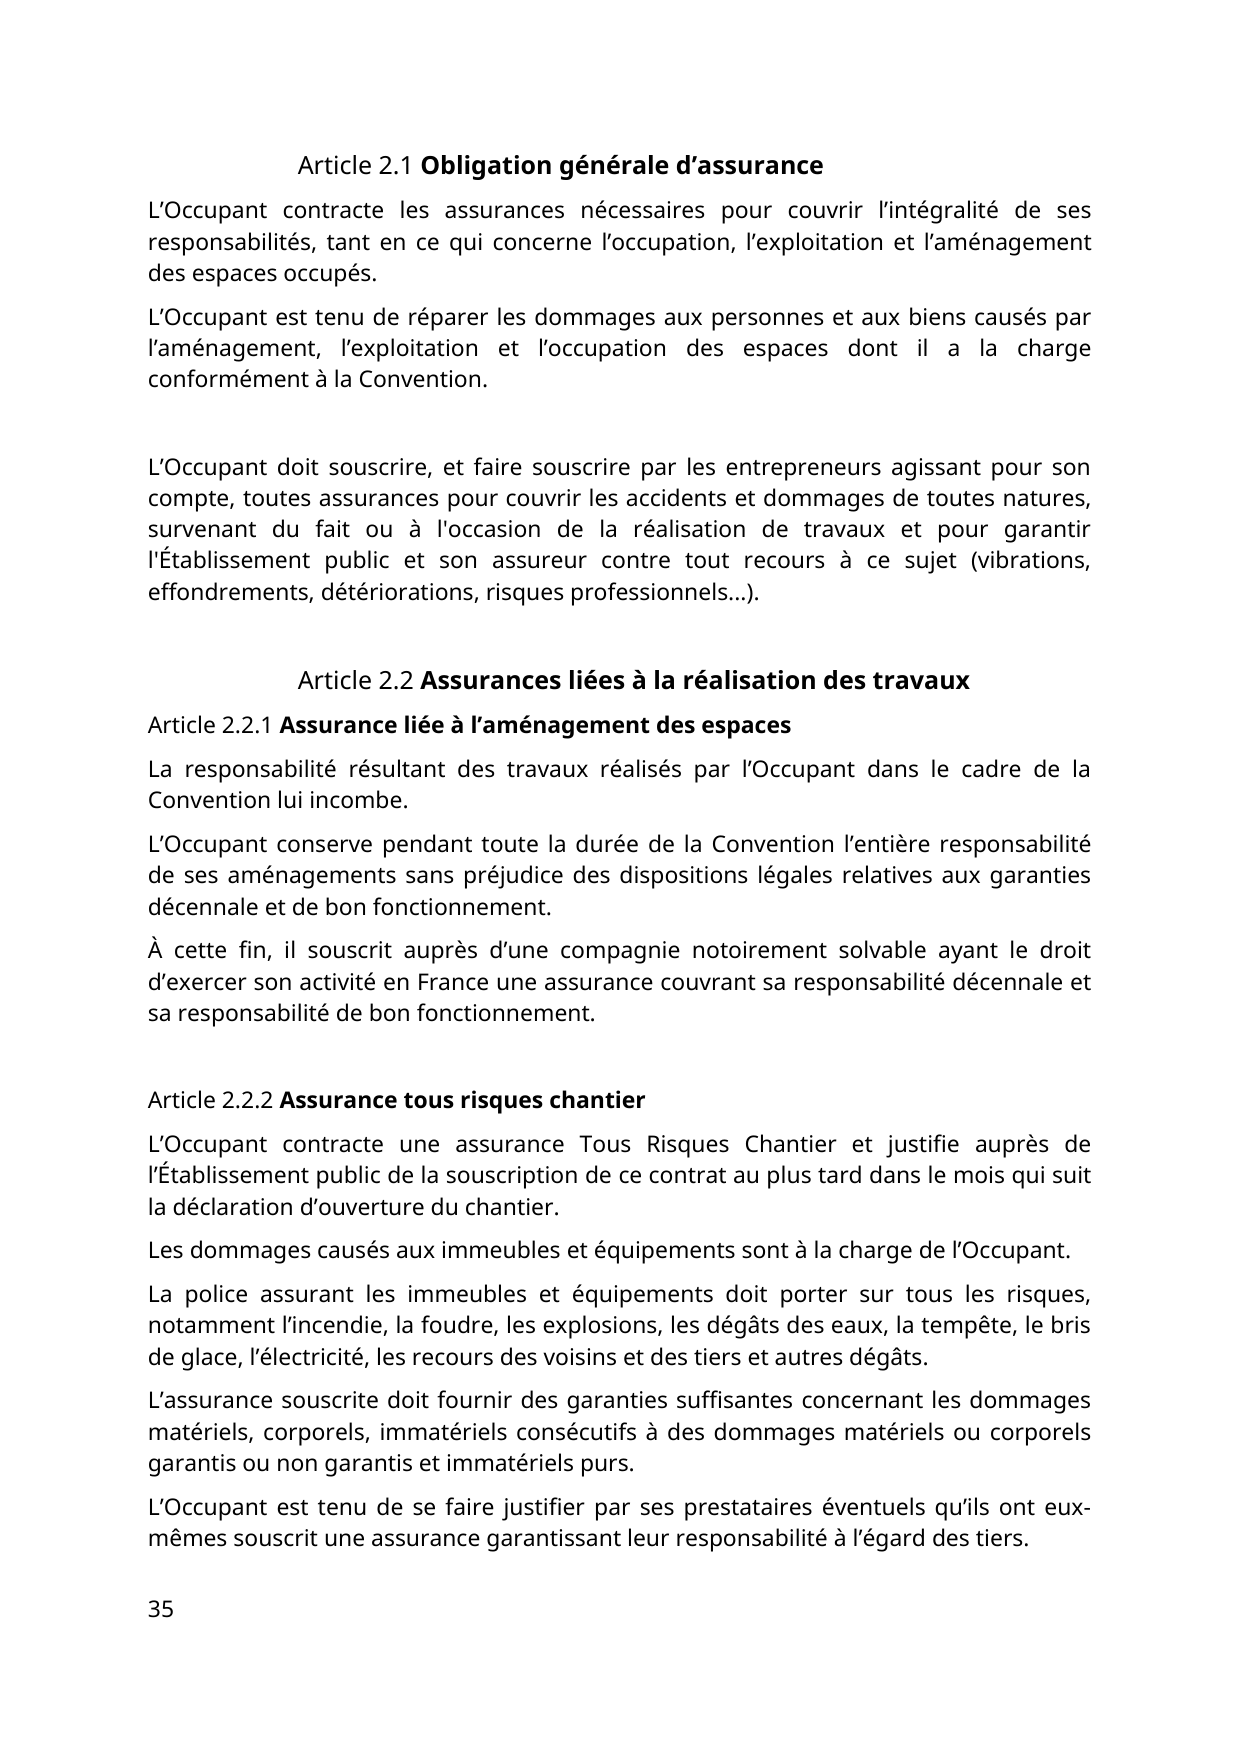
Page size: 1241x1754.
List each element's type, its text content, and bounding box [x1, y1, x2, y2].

text L’Occupant est tenu de se faire justifier par ses prestataires éventuels qu’ils ont eux-mêmes souscrit une assurance garantissant leur responsabilité à l’égard des tiers. [148, 1491, 1093, 1553]
text L’assurance souscrite doit fournir des garanties suffisantes concernant les dommages matériels, corporels, immatériels consécutifs à des dommages matériels ou corporels garantis ou non garantis et immatériels purs. [148, 1384, 1093, 1478]
text L’Occupant contracte les assurances nécessaires pour couvrir l’intégralité de ses responsabilités, tant en ce qui concerne l’occupation, l’exploitation et l’aménagement des espaces occupés. [148, 194, 1093, 288]
text Les dommages causés aux immeubles et équipements sont à la charge de l’Occupant. [148, 1234, 1093, 1266]
text La responsabilité résultant des travaux réalisés par l’Occupant dans le cadre de la Convention lui incombe. [148, 753, 1093, 816]
text L’Occupant est tenu de réparer les dommages aux personnes et aux biens causés par l’aménagement, l’exploitation et l’occupation des espaces dont il a la charge conformément à la Convention. [148, 300, 1093, 394]
subtitle Assurances liées à la réalisation des travaux [298, 663, 1093, 697]
text À cette fin, il souscrit auprès d’une compagnie notoirement solvable ayant le droit d’exercer son activité en France une assurance couvrant sa responsabilité décennale et sa responsabilité de bon fonctionnement. [148, 934, 1093, 1028]
subtitle Obligation générale d’assurance [298, 148, 1093, 182]
text L’Occupant contracte une assurance Tous Risques Chantier et justifie auprès de l’Établissement public de la souscription de ce contrat au plus tard dans le mois qui suit la déclaration d’ouverture du chantier. [148, 1128, 1093, 1222]
text La police assurant les immeubles et équipements doit porter sur tous les risques, notamment l’incendie, la foudre, les explosions, les dégâts des eaux, la tempête, le bris de glace, l’électricité, les recours des voisins et des tiers et autres dégâts. [148, 1278, 1093, 1372]
text L’Occupant conserve pendant toute la durée de la Convention l’entière responsabilité de ses aménagements sans préjudice des dispositions légales relatives aux garanties décennale et de bon fonctionnement. [148, 828, 1093, 922]
text L’Occupant doit souscrire, et faire souscrire par les entrepreneurs agissant pour son compte, toutes assurances pour couvrir les accidents et dommages de toutes natures, survenant du fait ou à l'occasion de la réalisation de travaux et pour garantir l'Établissement public et son assureur contre tout recours à ce sujet (vibrations, effondrements, détériorations, risques professionnels...). [148, 450, 1093, 607]
subtitle Assurance tous risques chantier [148, 1084, 1093, 1116]
subtitle Assurance liée à l’aménagement des espaces [148, 709, 1093, 741]
